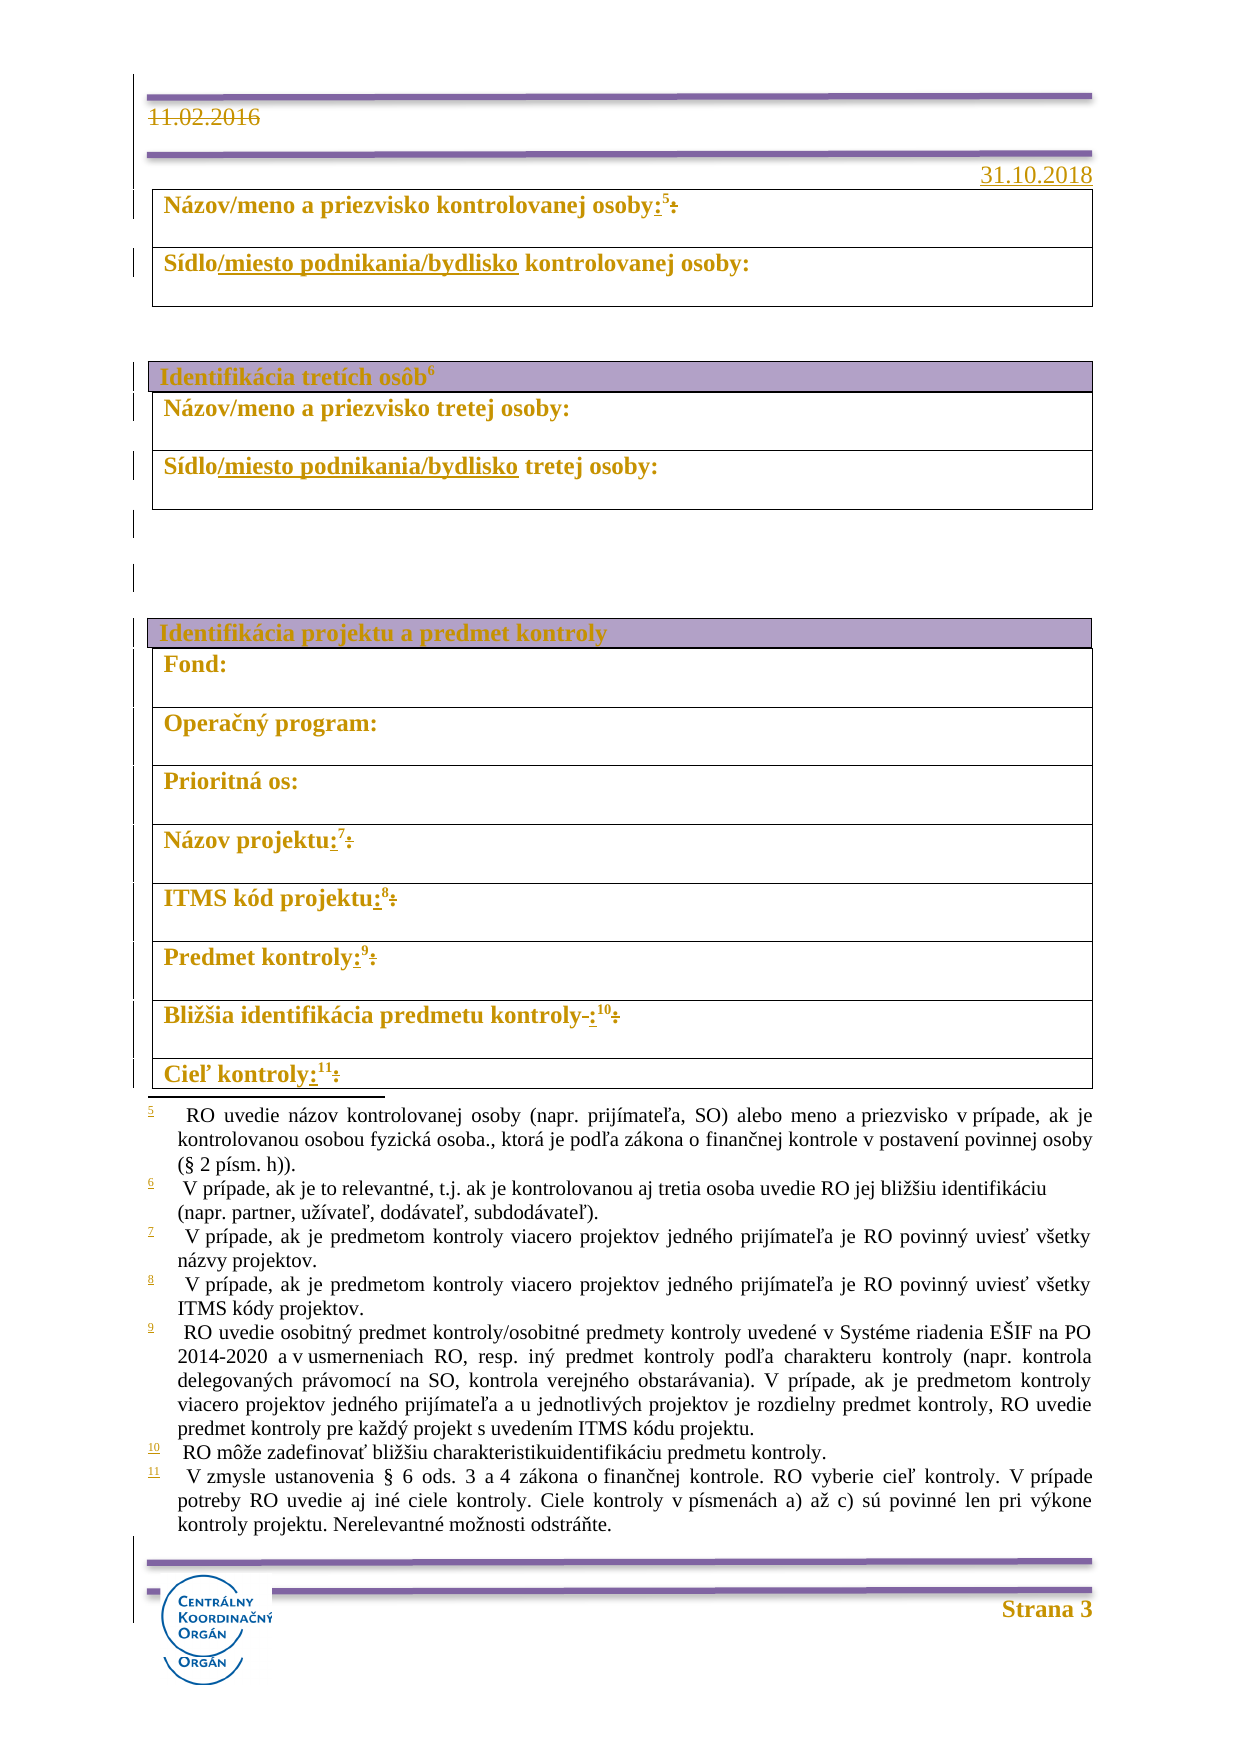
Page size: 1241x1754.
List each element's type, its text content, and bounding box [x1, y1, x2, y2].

table_cell Predmet kontroly [153, 942, 1092, 999]
table_cell Cieľ kontroly [153, 1059, 1092, 1088]
table_header Názov/meno a priezvisko kontrolovanej osoby [153, 190, 1092, 247]
table_header Názov/meno a priezvisko tretej osoby: [153, 393, 1092, 450]
table_cell Názov projektu [153, 825, 1092, 882]
table_header Fond: [153, 649, 1092, 707]
table_cell Sídlo kontrolovanej osoby: [153, 248, 1092, 306]
picture [159, 1573, 272, 1684]
table_cell ITMS kód projektu [153, 884, 1092, 941]
table_cell Bližšia identifikácia predmetu kontroly [153, 1001, 1092, 1058]
table_cell Sídlo tretej osoby: [153, 451, 1092, 509]
table_header Identifikácia projektu a predmet kontroly [148, 619, 1091, 647]
table_cell Operačný program: [153, 708, 1092, 765]
table_cell Prioritná os: [153, 766, 1092, 824]
table_header Identifikácia tretích osôb [149, 362, 1092, 391]
